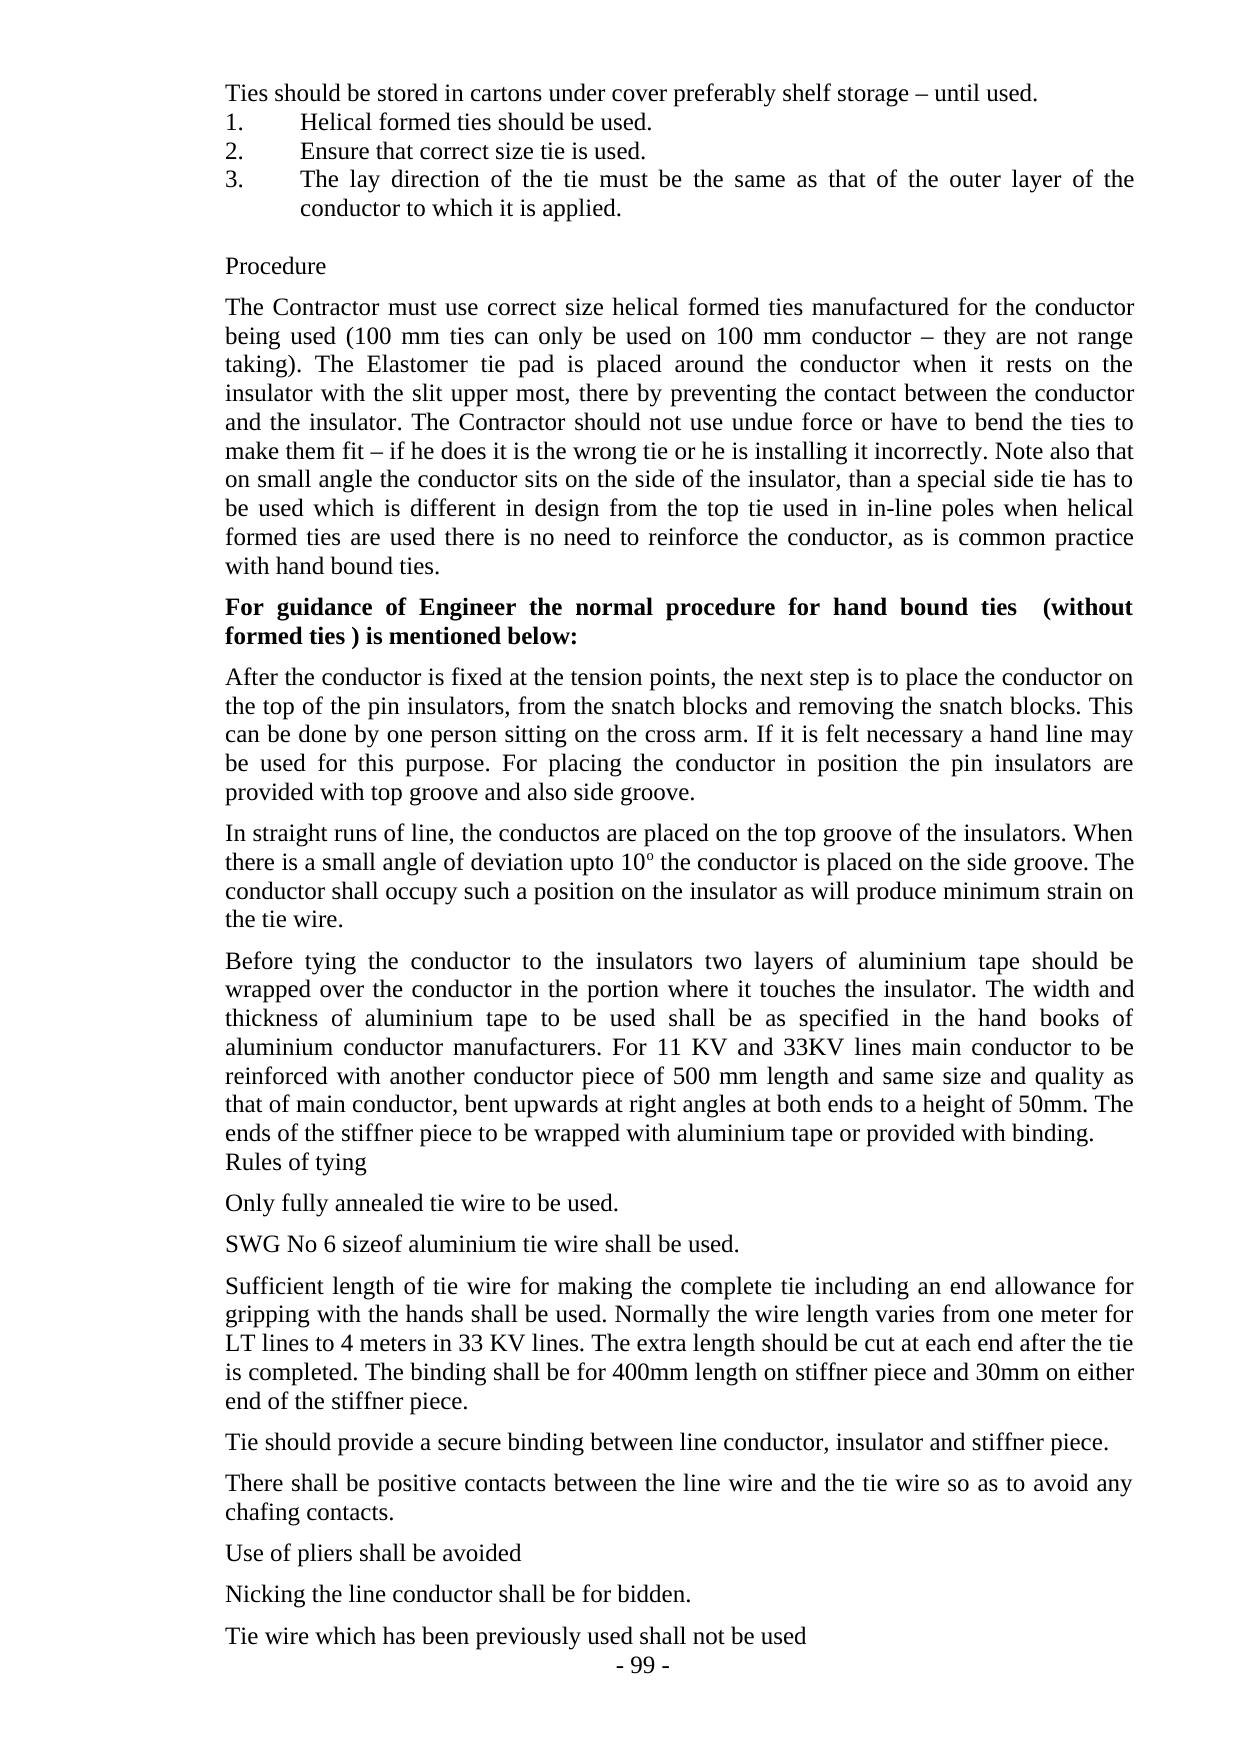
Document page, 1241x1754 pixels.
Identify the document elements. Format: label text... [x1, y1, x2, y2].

text Tie should provide a secure binding between line conductor, insulator and stiffner piece. [225, 1427, 1135, 1456]
text Only fully annealed tie wire to be used. [225, 1188, 1135, 1217]
subtitle Rules of tying [150, 1147, 1135, 1176]
text 1. Helical formed ties should be used. [150, 107, 1135, 136]
subtitle Procedure [225, 251, 1135, 279]
text After the conductor is fixed at the tension points, the next step is to place the conductor on the top of the pin insulators, from the snatch blocks and removing the snatch blocks. This can be done by one person sitting on the cross arm. If it is felt necessary a hand line may be used for this purpose. For placing the conductor in position the pin insulators are provided with top groove and also side groove. [225, 662, 1135, 806]
text 3. The lay direction of the tie must be the same as that of the outer layer of the conductor to which it is applied. [225, 164, 1135, 222]
text SWG No 6 sizeof aluminium tie wire shall be used. [225, 1229, 1135, 1258]
text In straight runs of line, the conductos are placed on the top groove of the insulators. When there is a small angle of deviation upto 10o the conductor is placed on the side groove. The conductor shall occupy such a position on the insulator as will produce minimum strain on the tie wire. [225, 818, 1135, 933]
text For guidance of Engineer the normal procedure for hand bound ties (without formed ties ) is mentioned below: [225, 592, 1135, 649]
text Use of pliers shall be avoided [225, 1538, 1135, 1567]
text Before tying the conductor to the insulators two layers of aluminium tape should be wrapped over the conductor in the portion where it touches the insulator. The width and thickness of aluminium tape to be used shall be as specified in the hand books of aluminium conductor manufacturers. For 11 KV and 33KV lines main conductor to be reinforced with another conductor piece of 500 mm length and same size and quality as that of main conductor, bent upwards at right angles at both ends to a height of 50mm. The ends of the stiffner piece to be wrapped with aluminium tape or provided with binding. [225, 946, 1135, 1147]
text 2. Ensure that correct size tie is used. [150, 136, 1135, 164]
text Tie wire which has been previously used shall not be used [225, 1621, 1135, 1649]
text Nicking the line conductor shall be for bidden. [225, 1579, 1135, 1608]
text The Contractor must use correct size helical formed ties manufactured for the conductor being used (100 mm ties can only be used on 100 mm conductor – they are not range taking). The Elastomer tie pad is placed around the conductor when it rests on the insulator with the slit upper most, there by preventing the contact between the conductor and the insulator. The Contractor should not use undue force or have to bend the ties to make them fit – if he does it is the wrong tie or he is installing it incorrectly. Note also that on small angle the conductor sits on the side of the insulator, than a special side tie has to be used which is different in design from the top tie used in in-line poles when helical formed ties are used there is no need to reinforce the conductor, as is common practice with hand bound ties. [225, 292, 1135, 579]
text Ties should be stored in cartons under cover preferably shelf storage – until used. [150, 78, 1135, 107]
text There shall be positive contacts between the line wire and the tie wire so as to avoid any chafing contacts. [225, 1468, 1135, 1526]
text Sufficient length of tie wire for making the complete tie including an end allowance for gripping with the hands shall be used. Normally the wire length varies from one meter for LT lines to 4 meters in 33 KV lines. The extra length should be cut at each end after the tie is completed. The binding shall be for 400mm length on stiffner piece and 30mm on either end of the stiffner piece. [225, 1271, 1135, 1414]
